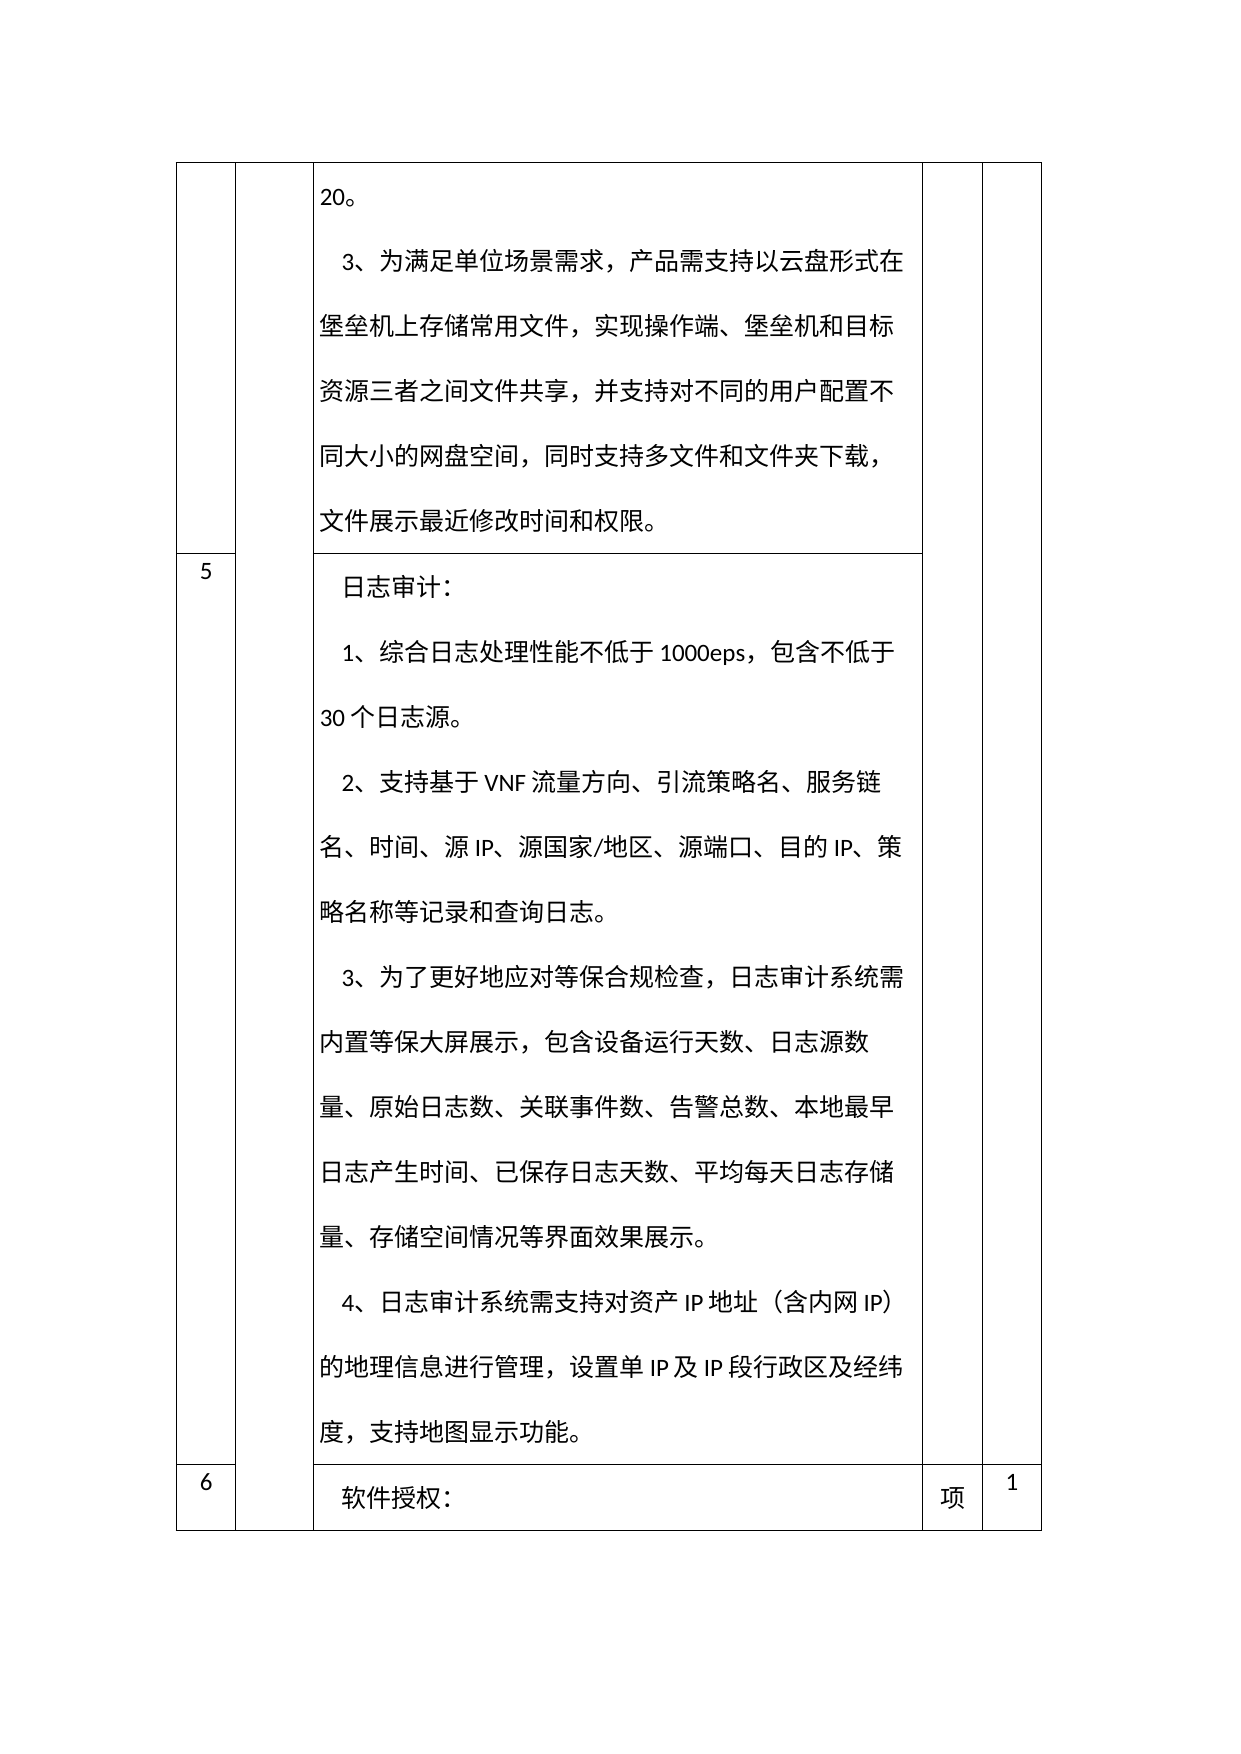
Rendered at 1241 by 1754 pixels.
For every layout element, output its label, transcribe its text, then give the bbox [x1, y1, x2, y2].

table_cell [314, 1465, 922, 1530]
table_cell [314, 163, 922, 553]
table_cell 项 [923, 1465, 982, 1530]
table_cell 日志审计： 1、综合日志处理性能不低于1000eps，包含不低于30个日志源。 2、支持基于VNF流量方向、引流策略名、服务链名、时间、源IP、源国家/地区、源端口、目的IP、策略名称等记录和查询日志。 3、为了更好地应对等保合规检查，日志审计系统需内置等保大屏展示，包含设备运行天数、日志源数量、原始日志数、关联事件数、告警总数、本地最早日志产生时间、已保存日志天数、平均每天日志存储量、存储空间情况等界面效果展示。 4、日志审计系统需支持对资产IP地址（含内网IP）的地理信息进行管理，设置单IP及IP段行政区及经纬度，支持地图显示功能。 [314, 554, 922, 1464]
table_cell 4 [177, 163, 235, 553]
table_cell 6 [177, 1465, 235, 1530]
table_cell 5 [177, 554, 235, 1464]
table_cell 1 [983, 1465, 1041, 1530]
